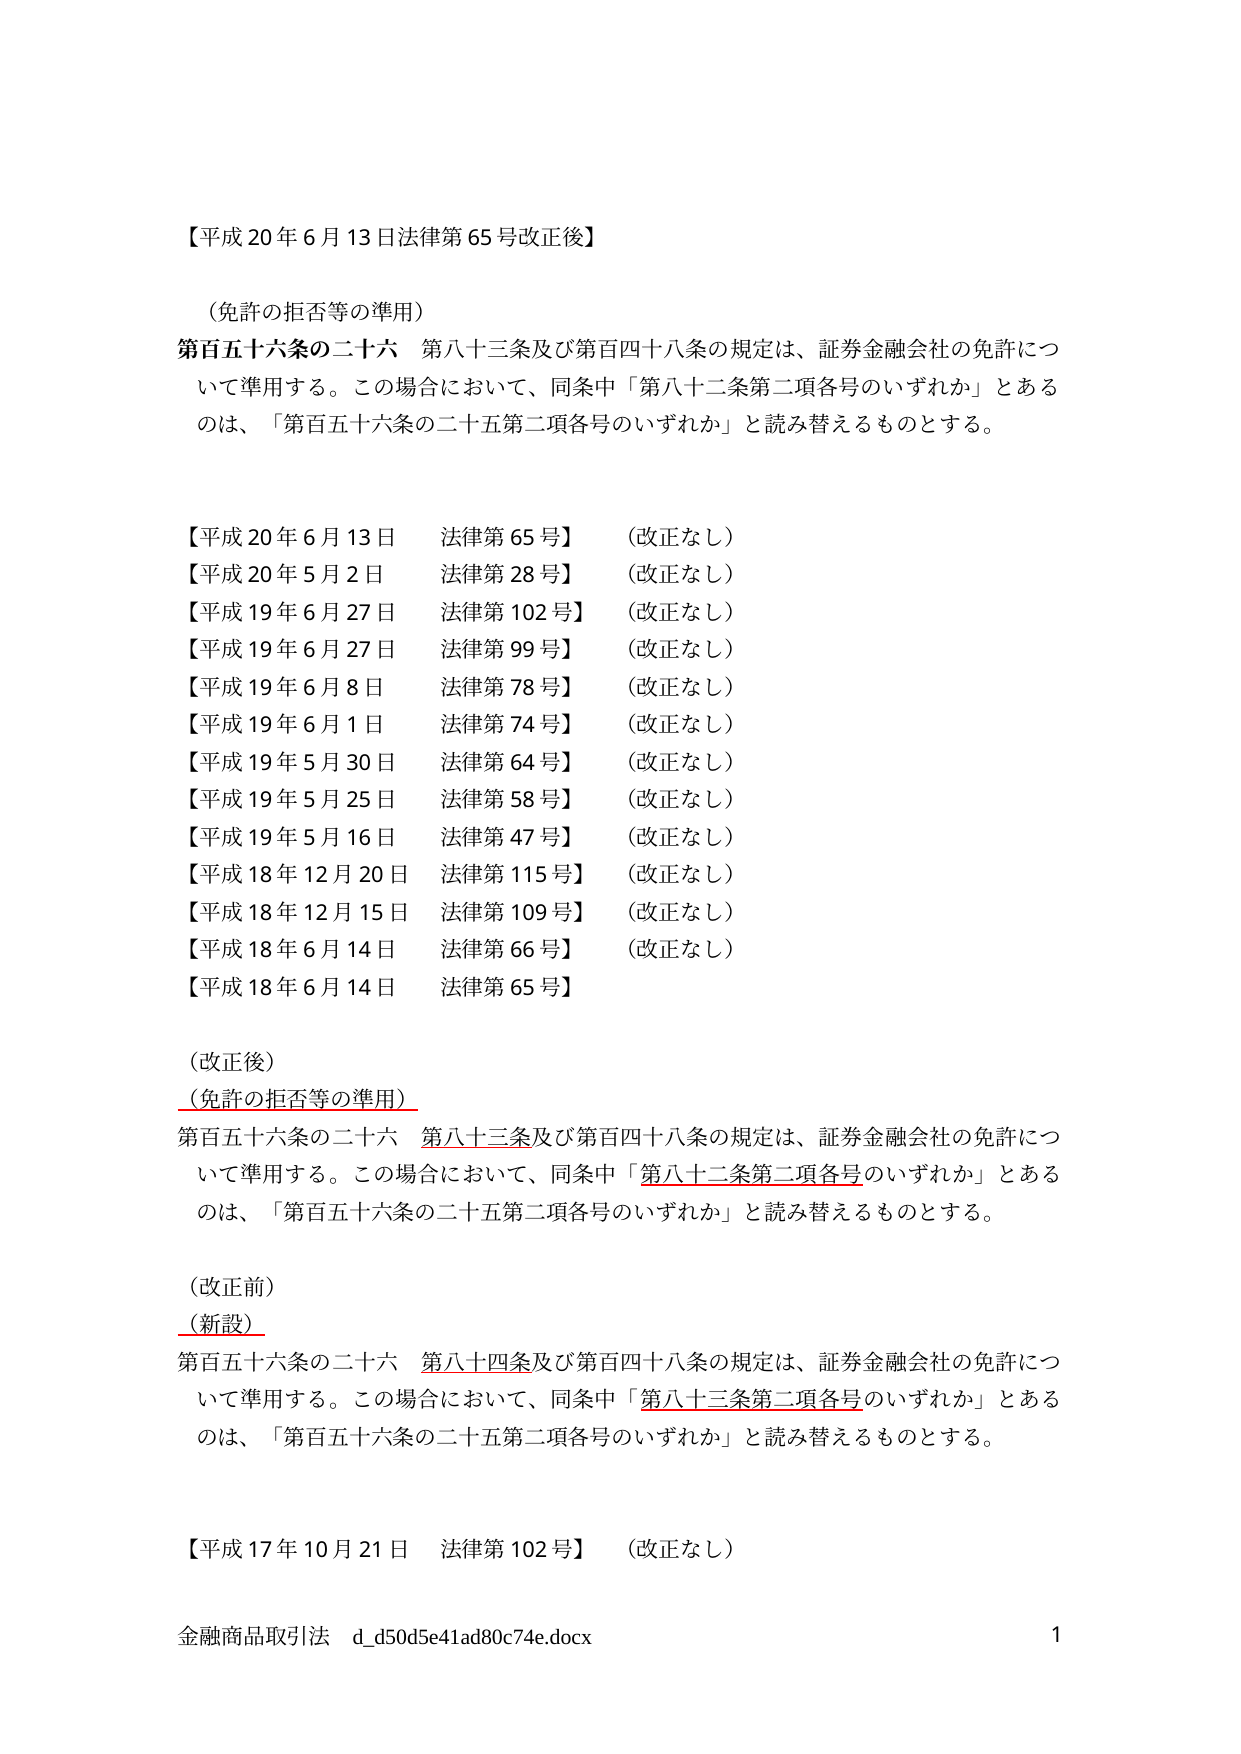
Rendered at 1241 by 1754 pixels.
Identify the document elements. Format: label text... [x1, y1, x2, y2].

text 第百五十六条の二十六 第八十三条及び第百四十八条の規定は、証券金融会社の免許について準用する。この場合において、同条中「第八十二条第二項各号のいずれか」とあるのは、「第百五十六条の二十五第二項各号のいずれか」と読み替えるものとする。 [177, 329, 1063, 442]
text 【平成18年12月20日 法律第115号】 （改正なし） [177, 854, 1063, 892]
text 【平成19年6月27日 法律第99号】 （改正なし） [177, 629, 1063, 667]
text 【平成19年6月27日 法律第102号】 （改正なし） [177, 592, 1063, 629]
text 【平成19年6月1日 法律第74号】 （改正なし） [177, 704, 1063, 742]
text 【平成18年6月14日 法律第65号】 [177, 967, 1063, 1004]
text （新設） [177, 1304, 1063, 1342]
text 【平成18年6月14日 法律第66号】 （改正なし） [177, 929, 1063, 967]
text 【平成19年6月8日 法律第78号】 （改正なし） [177, 667, 1063, 704]
text 【平成19年5月30日 法律第64号】 （改正なし） [177, 742, 1063, 779]
text （改正前） [177, 1267, 1063, 1304]
text 【平成20年6月13日 法律第65号】 （改正なし） [177, 517, 1063, 554]
text 【平成20年6月13日法律第65号改正後】 [177, 217, 1063, 254]
text 第百五十六条の二十六 第八十三条及び第百四十八条の規定は、証券金融会社の免許について準用する。この場合において、同条中「第八十二条第二項各号のいずれか」とあるのは、「第百五十六条の二十五第二項各号のいずれか」と読み替えるものとする。 [177, 1117, 1063, 1229]
text 第百五十六条の二十六 第八十四条及び第百四十八条の規定は、証券金融会社の免許について準用する。この場合において、同条中「第八十三条第二項各号のいずれか」とあるのは、「第百五十六条の二十五第二項各号のいずれか」と読み替えるものとする。 [177, 1342, 1063, 1454]
text （改正後） [177, 1042, 1063, 1079]
text 【平成19年5月25日 法律第58号】 （改正なし） [177, 779, 1063, 817]
text （免許の拒否等の準用） [177, 1079, 1063, 1117]
text 【平成20年5月2日 法律第28号】 （改正なし） [177, 554, 1063, 592]
text 【平成17年10月21日 法律第102号】 （改正なし） [177, 1529, 1063, 1567]
text 【平成18年12月15日 法律第109号】 （改正なし） [177, 892, 1063, 929]
text （免許の拒否等の準用） [196, 292, 1063, 329]
text 【平成19年5月16日 法律第47号】 （改正なし） [177, 817, 1063, 854]
